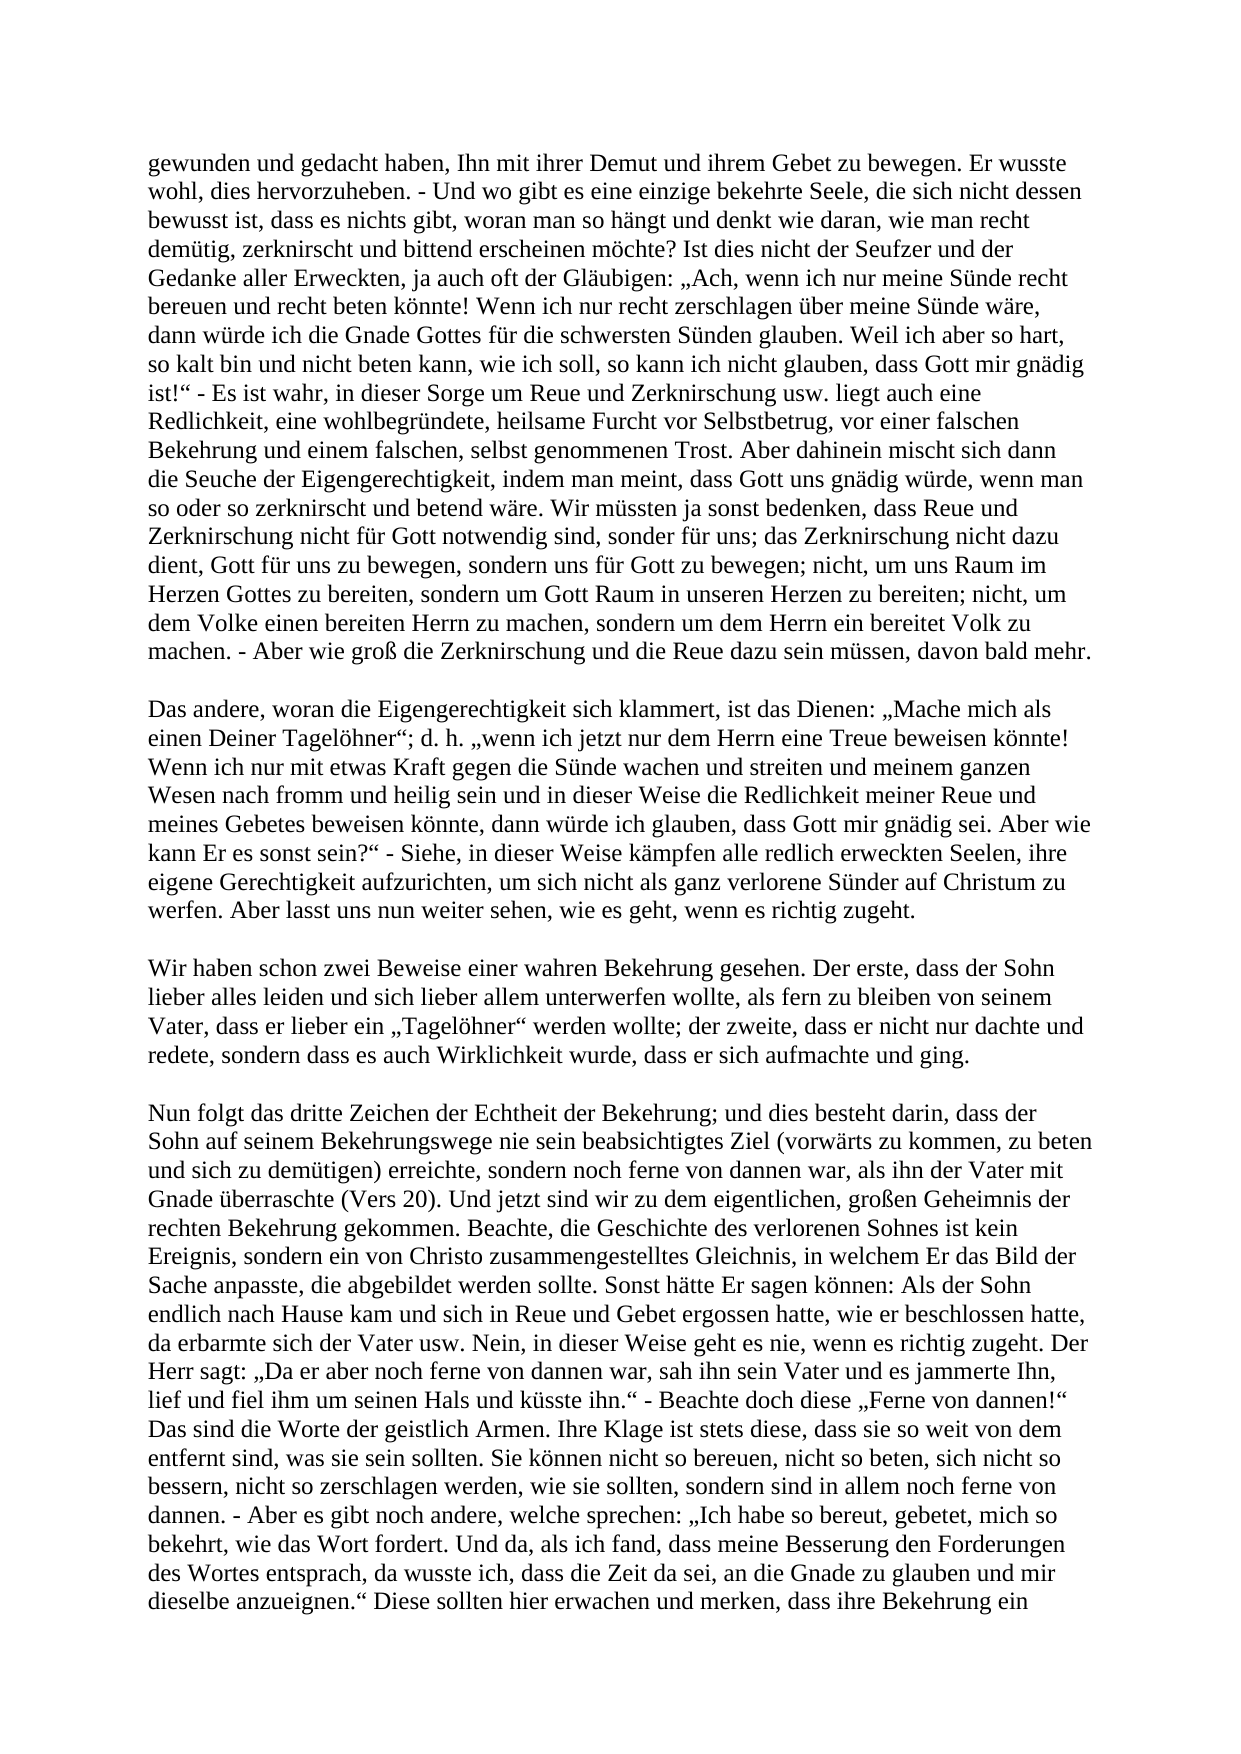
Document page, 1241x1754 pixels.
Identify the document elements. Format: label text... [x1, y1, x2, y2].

text Das andere, woran die Eigengerechtigkeit sich klammert, ist das Dienen: „Mache mich als einen Deiner Tagelöhner“; d. h. „wenn ich jetzt nur dem Herrn eine Treue beweisen könnte! Wenn ich nur mit etwas Kraft gegen die Sünde wachen und streiten und meinem ganzen Wesen nach fromm und heilig sein und in dieser Weise die Redlichkeit meiner Reue und meines Gebetes beweisen könnte, dann würde ich glauben, dass Gott mir gnädig sei. Aber wie kann Er es sonst sein?“ - Siehe, in dieser Weise kämpfen alle redlich erweckten Seelen, ihre eigene Gerechtigkeit aufzurichten, um sich nicht als ganz verlorene Sünder auf Christum zu werfen. Aber lasst uns nun weiter sehen, wie es geht, wenn es richtig zugeht. [148, 694, 1093, 924]
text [148, 148, 1093, 665]
text Wir haben schon zwei Beweise einer wahren Bekehrung gesehen. Der erste, dass der Sohn lieber alles leiden und sich lieber allem unterwerfen wollte, als fern zu bleiben von seinem Vater, dass er lieber ein „Tagelöhner“ werden wollte; der zweite, dass er nicht nur dachte und redete, sondern dass es auch Wirklichkeit wurde, dass er sich aufmachte und ging. [148, 953, 1093, 1068]
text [148, 1098, 1093, 1615]
